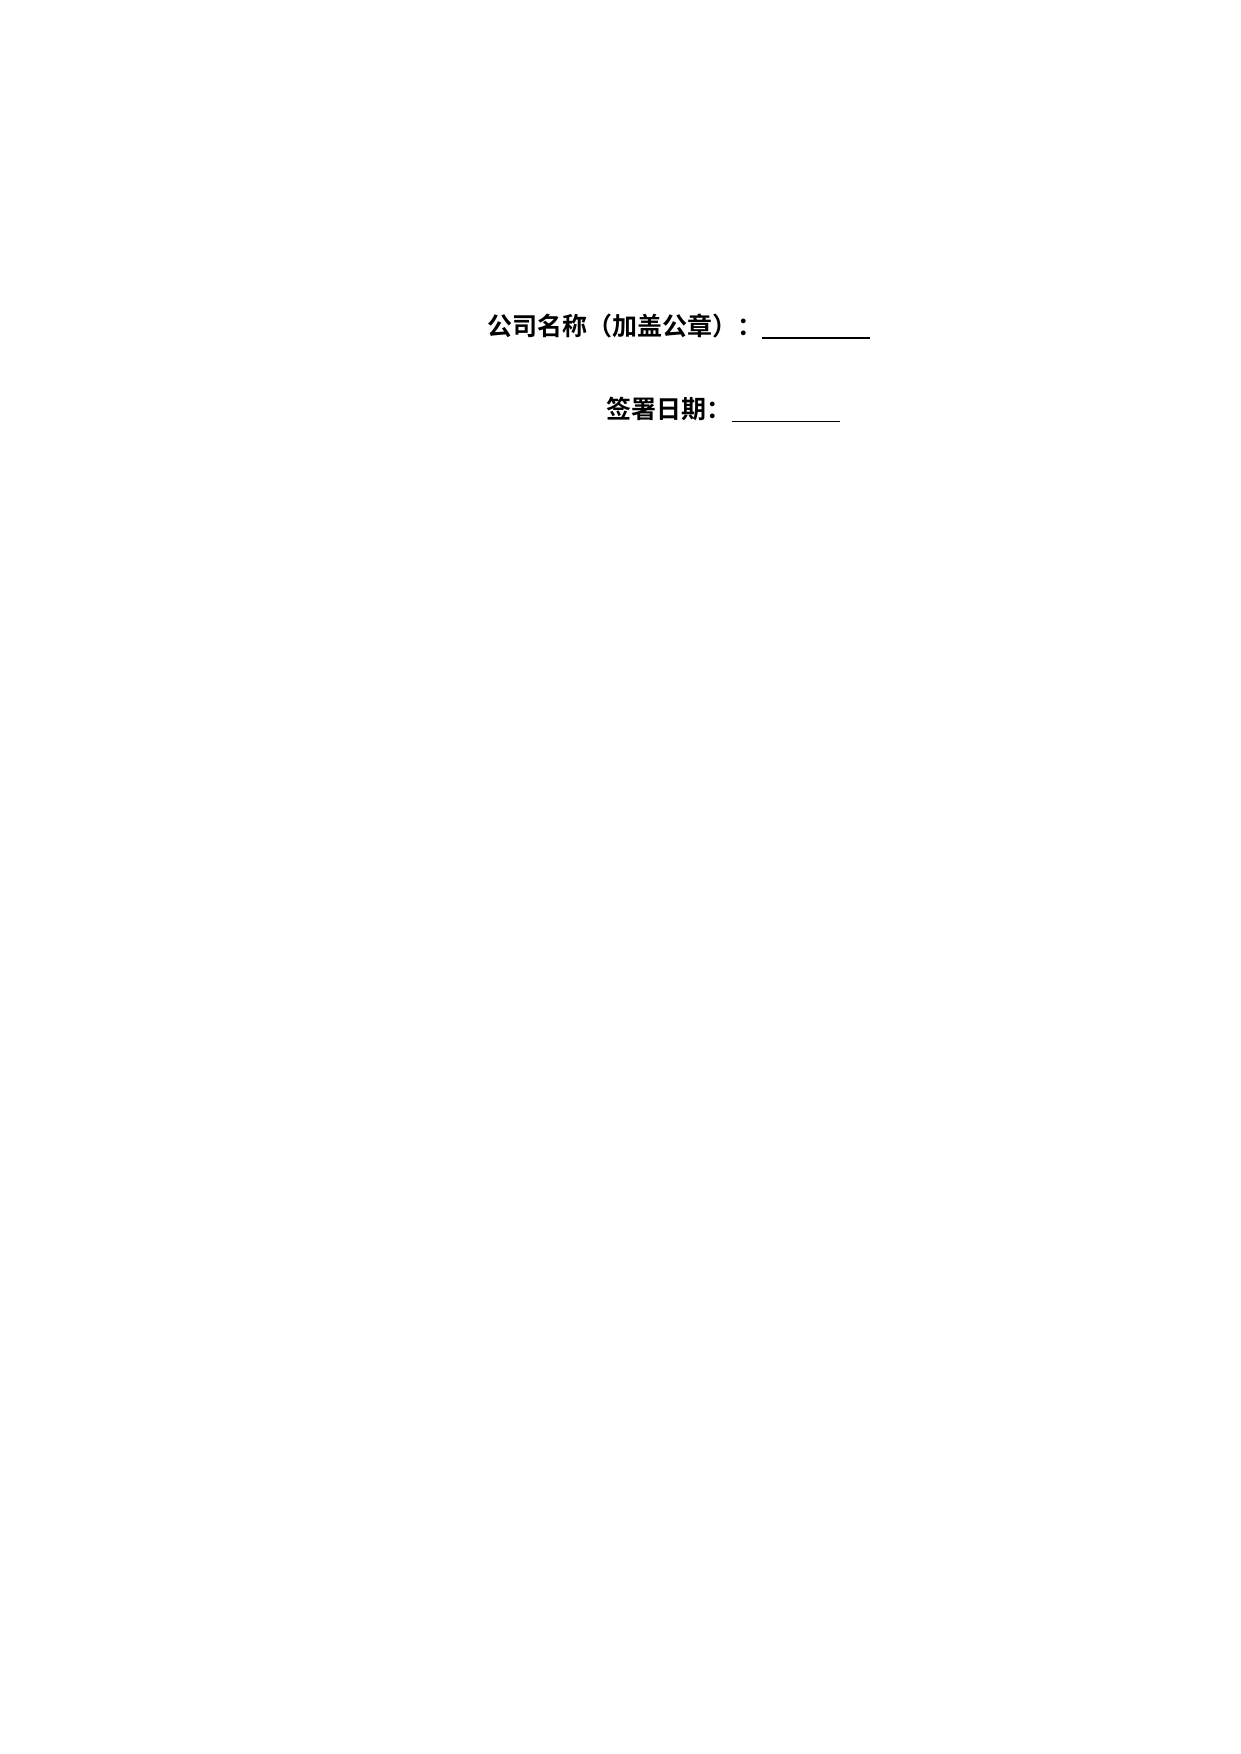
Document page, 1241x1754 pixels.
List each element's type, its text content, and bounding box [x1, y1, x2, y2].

text 公司名称（加盖公章）： [253, 292, 1053, 357]
text 签署日期： [187, 375, 1053, 440]
